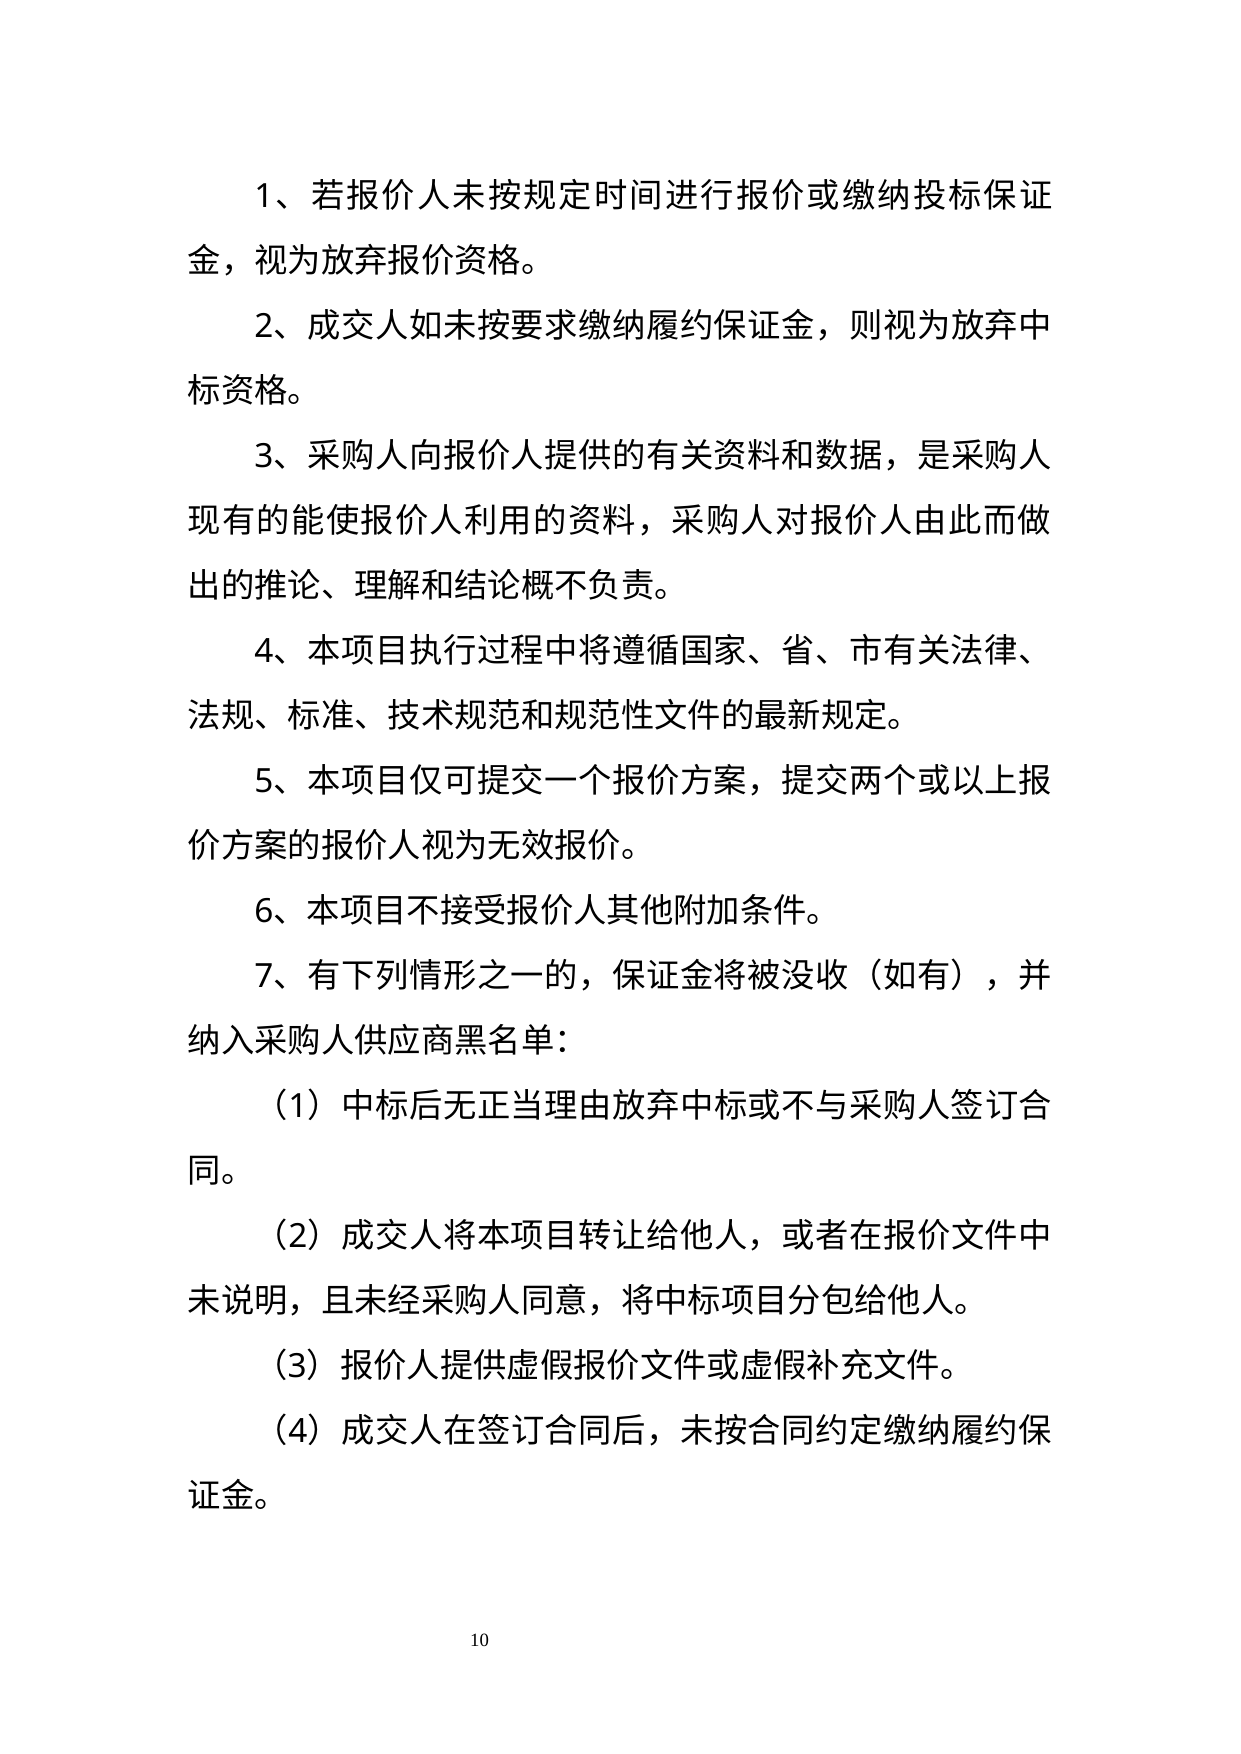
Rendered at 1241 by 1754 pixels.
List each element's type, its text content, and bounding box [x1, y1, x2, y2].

text （1）中标后无正当理由放弃中标或不与采购人签订合同。 [187, 1071, 1053, 1201]
text 5、本项目仅可提交一个报价方案，提交两个或以上报价方案的报价人视为无效报价。 [187, 746, 1053, 876]
text （4）成交人在签订合同后，未按合同约定缴纳履约保证金。 [187, 1396, 1053, 1526]
text 3、采购人向报价人提供的有关资料和数据，是采购人现有的能使报价人利用的资料，采购人对报价人由此而做出的推论、理解和结论概不负责。 [187, 421, 1053, 616]
text 4、本项目执行过程中将遵循国家、省、市有关法律、法规、标准、技术规范和规范性文件的最新规定。 [187, 616, 1053, 746]
text 1、若报价人未按规定时间进行报价或缴纳投标保证金，视为放弃报价资格。 [187, 161, 1053, 291]
text 2、成交人如未按要求缴纳履约保证金，则视为放弃中标资格。 [187, 291, 1053, 421]
text 6、本项目不接受报价人其他附加条件。 [187, 876, 1053, 941]
text （3）报价人提供虚假报价文件或虚假补充文件。 [187, 1331, 1053, 1396]
text （2）成交人将本项目转让给他人，或者在报价文件中未说明，且未经采购人同意，将中标项目分包给他人。 [187, 1201, 1053, 1331]
text 7、有下列情形之一的，保证金将被没收（如有），并纳入采购人供应商黑名单： [187, 941, 1053, 1071]
